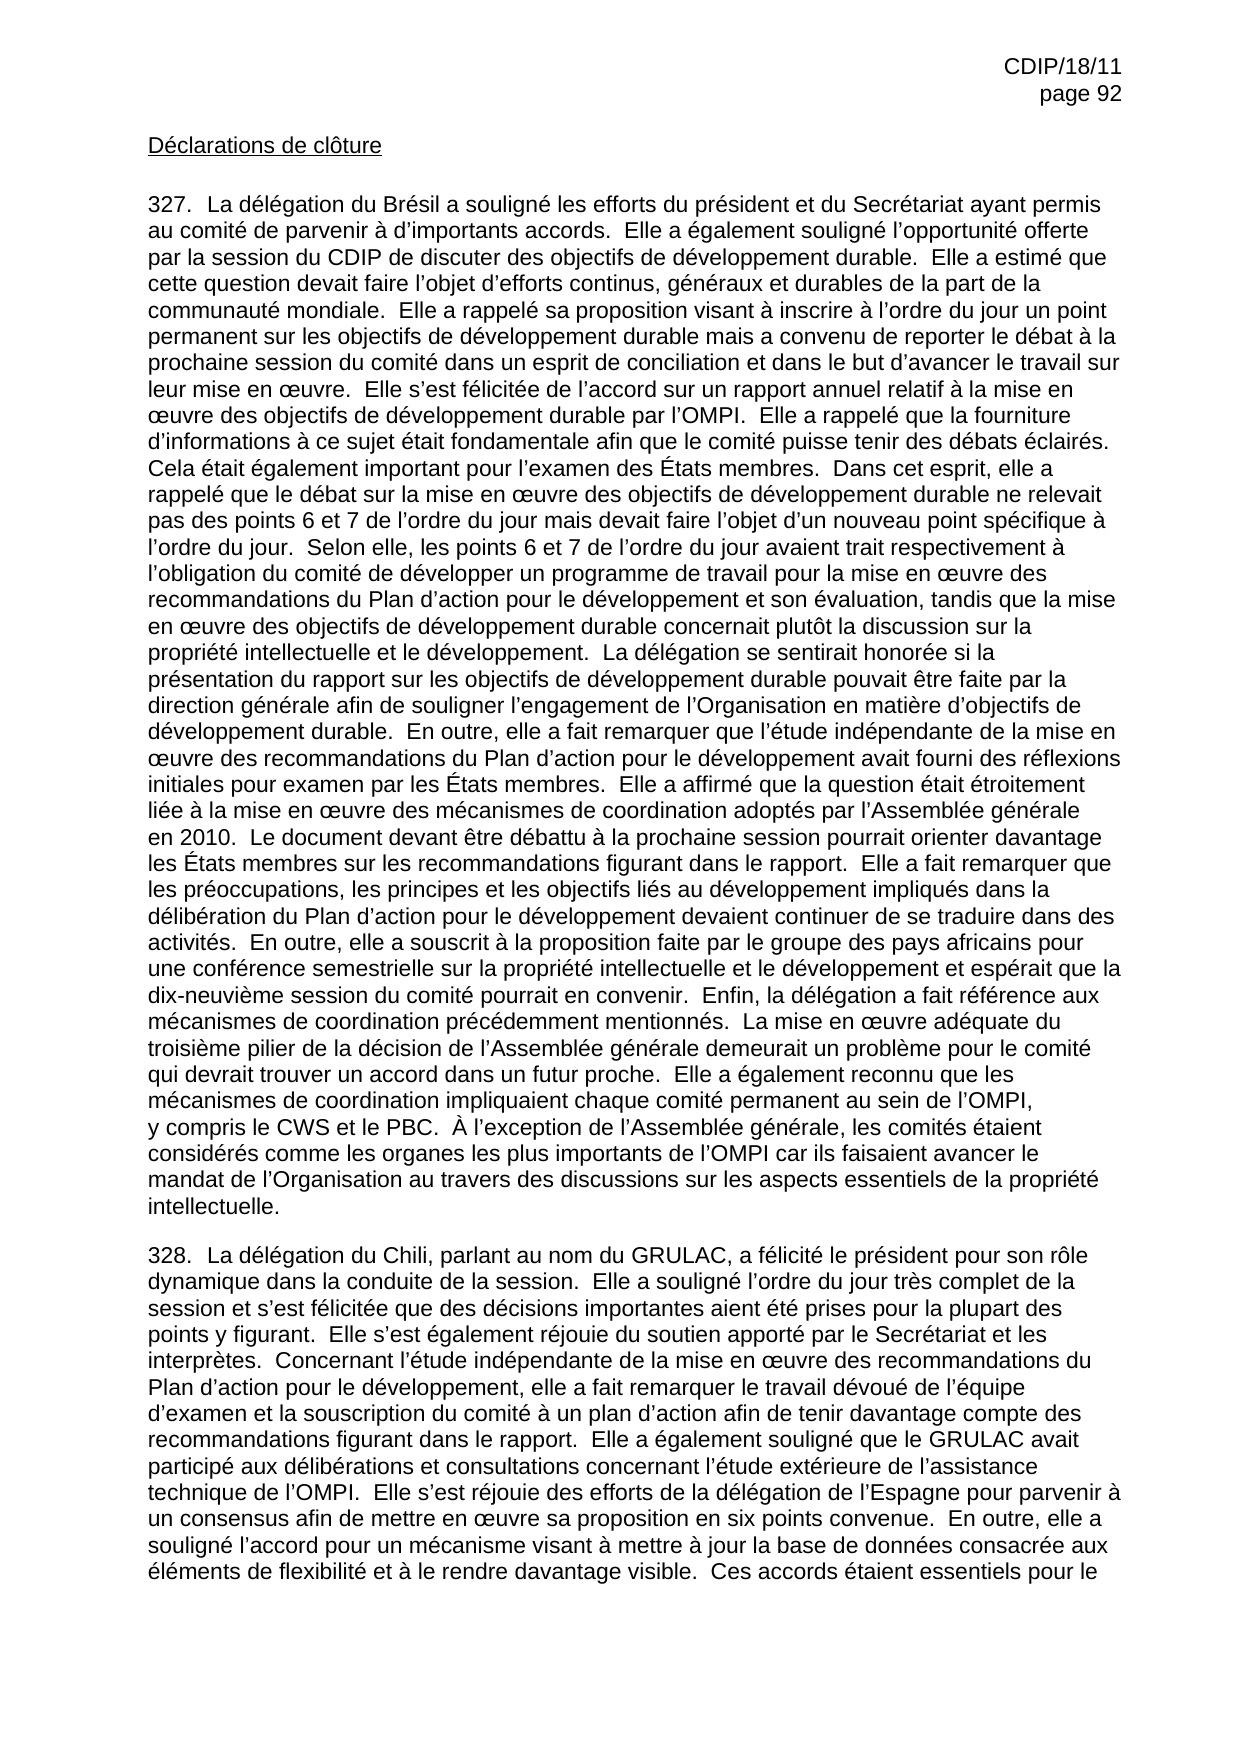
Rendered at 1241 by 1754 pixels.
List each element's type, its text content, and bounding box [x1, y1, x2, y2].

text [148, 1242, 1122, 1584]
text La délégation du Brésil a souligné les efforts du président et du Secrétariat ayant permis au comité de parvenir à d’importants accords. Elle a également souligné l’opportunité offerte par la session du CDIP de discuter des objectifs de développement durable. Elle a estimé que cette question devait faire l’objet d’efforts continus, généraux et durables de la part de la communauté mondiale. Elle a rappelé sa proposition visant à inscrire à l’ordre du jour un point permanent sur les objectifs de développement durable mais a convenu de reporter le débat à la prochaine session du comité dans un esprit de conciliation et dans le but d’avancer le travail sur leur mise en œuvre. Elle s’est félicitée de l’accord sur un rapport annuel relatif à la mise en œuvre des objectifs de développement durable par l’OMPI. Elle a rappelé que la fourniture d’informations à ce sujet était fondamentale afin que le comité puisse tenir des débats éclairés. Cela était également important pour l’examen des États membres. Dans cet esprit, elle a rappelé que le débat sur la mise en œuvre des objectifs de développement durable ne relevait pas des points 6 et 7 de l’ordre du jour mais devait faire l’objet d’un nouveau point spécifique à l’ordre du jour. Selon elle, les points 6 et 7 de l’ordre du jour avaient trait respectivement à l’obligation du comité de développer un programme de travail pour la mise en œuvre des recommandations du Plan d’action pour le développement et son évaluation, tandis que la mise en œuvre des objectifs de développement durable concernait plutôt la discussion sur la propriété intellectuelle et le développement. La délégation se sentirait honorée si la présentation du rapport sur les objectifs de développement durable pouvait être faite par la direction générale afin de souligner l’engagement de l’Organisation en matière d’objectifs de développement durable. En outre, elle a fait remarquer que l’étude indépendante de la mise en œuvre des recommandations du Plan d’action pour le développement avait fourni des réflexions initiales pour examen par les États membres. Elle a affirmé que la question était étroitement liée à la mise en œuvre des mécanismes de coordination adoptés par l’Assemblée générale en 2010. Le document devant être débattu à la prochaine session pourrait orienter davantage les États membres sur les recommandations figurant dans le rapport. Elle a fait remarquer que les préoccupations, les principes et les objectifs liés au développement impliqués dans la délibération du Plan d’action pour le développement devaient continuer de se traduire dans des activités. En outre, elle a souscrit à la proposition faite par le groupe des pays africains pour une conférence semestrielle sur la propriété intellectuelle et le développement et espérait que la dix-neuvième session du comité pourrait en convenir. Enfin, la délégation a fait référence aux mécanismes de coordination précédemment mentionnés. La mise en œuvre adéquate du troisième pilier de la décision de l’Assemblée générale demeurait un problème pour le comité qui devrait trouver un accord dans un futur proche. Elle a également reconnu que les mécanismes de coordination impliquaient chaque comité permanent au sein de l’OMPI, y compris le CWS et le PBC. À l’exception de l’Assemblée générale, les comités étaient considérés comme les organes les plus importants de l’OMPI car ils faisaient avancer le mandat de l’Organisation au travers des discussions sur les aspects essentiels de la propriété intellectuelle. [148, 191, 1122, 1219]
subtitle Déclarations de clôture [148, 132, 1122, 158]
